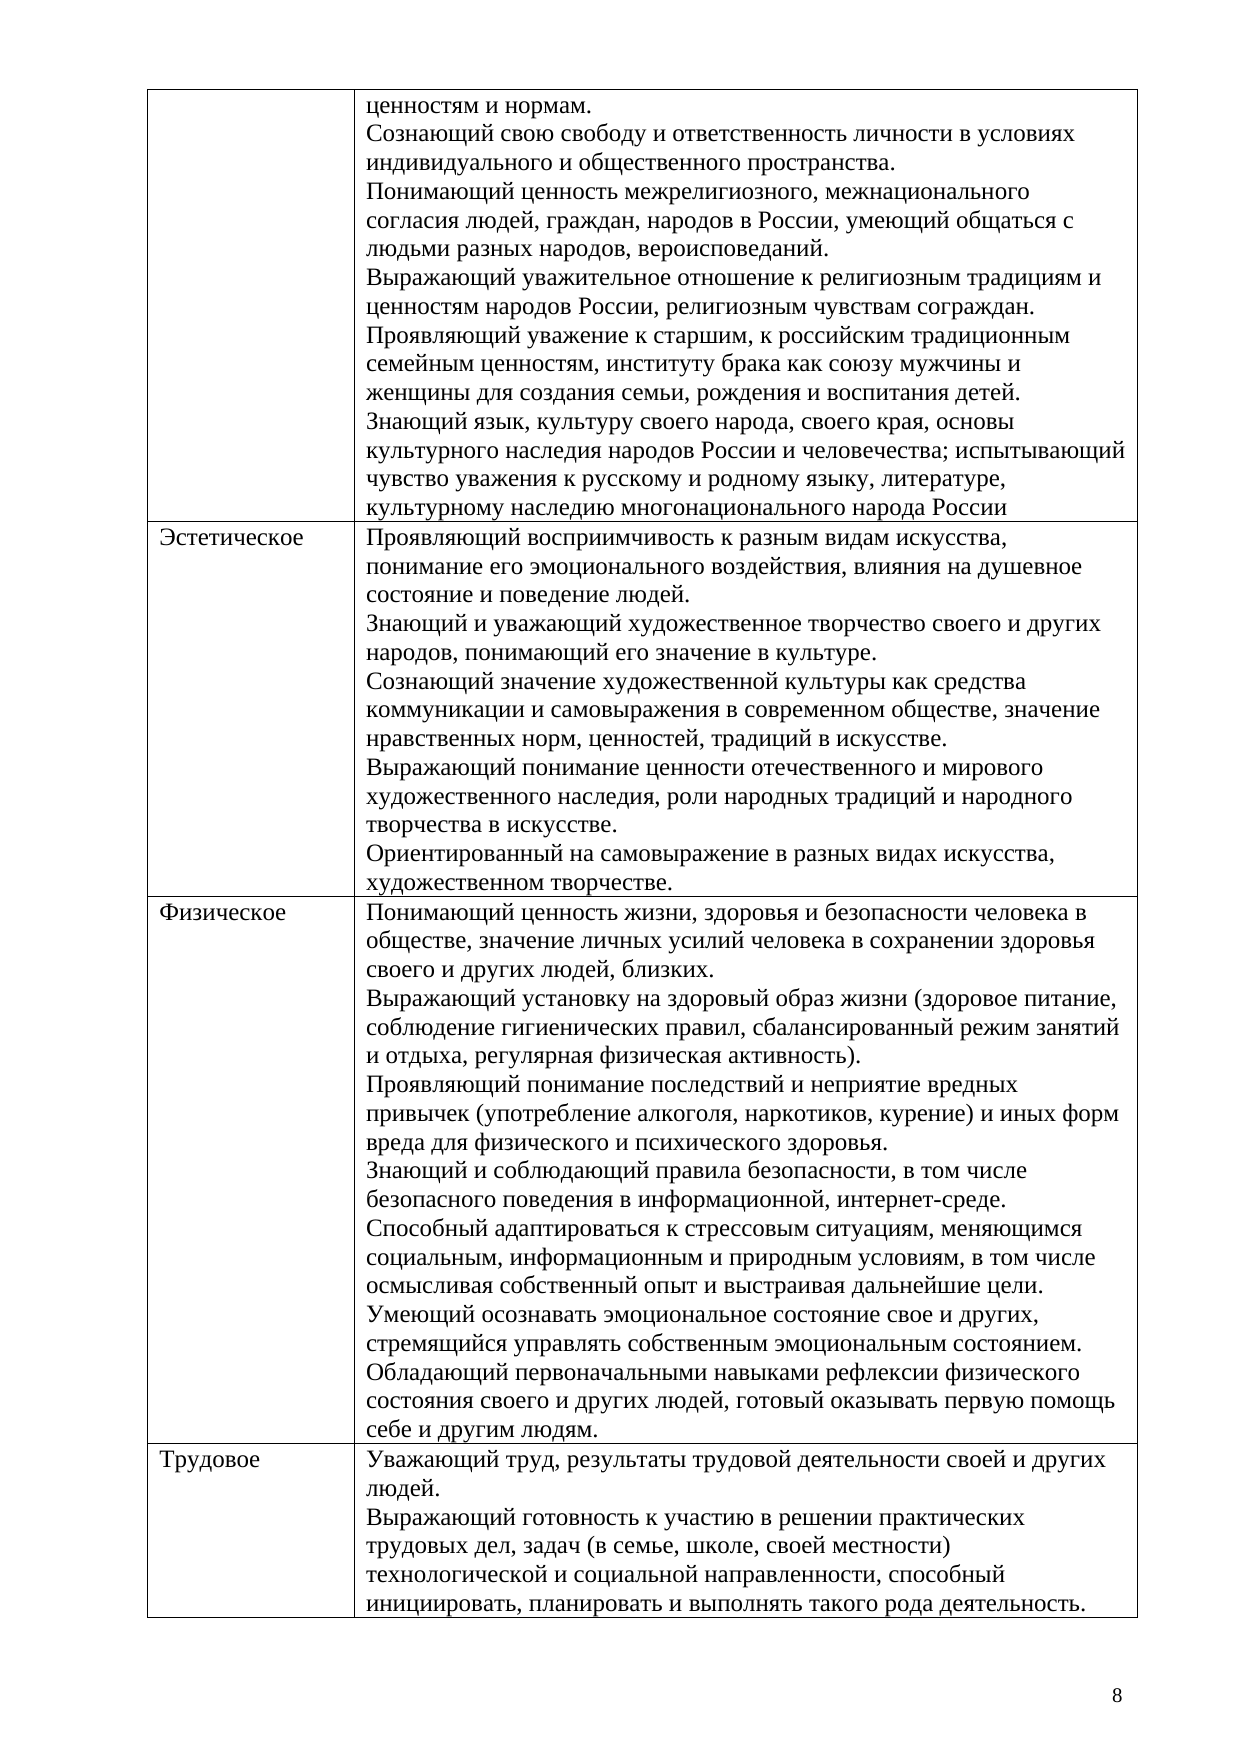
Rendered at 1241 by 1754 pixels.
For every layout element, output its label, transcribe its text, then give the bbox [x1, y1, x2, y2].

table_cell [355, 90, 1137, 521]
table_cell Эстетическое [148, 522, 354, 896]
table_cell Физическое [148, 897, 354, 1443]
table_cell Понимающий ценность жизни, здоровья и безопасности человека в обществе, значение личных усилий человека в сохранении здоровья своего и других людей, близких. Выражающий установку на здоровый образ жизни (здоровое питание, соблюдение гигиенических правил, сбалансированный режим занятий и отдыха, регулярная физическая активность). Проявляющий понимание последствий и неприятие вредных привычек (употребление алкоголя, наркотиков, курение) и иных форм вреда для физического и психического здоровья. Знающий и соблюдающий правила безопасности, в том числе безопасного поведения в информационной, интернет-среде. Способный адаптироваться к стрессовым ситуациям, меняющимся социальным, информационным и природным условиям, в том числе осмысливая собственный опыт и выстраивая дальнейшие цели. Умеющий осознавать эмоциональное состояние свое и других, стремящийся управлять собственным эмоциональным состоянием. Обладающий первоначальными навыками рефлексии физического состояния своего и других людей, готовый оказывать первую помощь себе и другим людям. [355, 897, 1137, 1443]
table_cell Проявляющий восприимчивость к разным видам искусства, понимание его эмоционального воздействия, влияния на душевное состояние и поведение людей. Знающий и уважающий художественное творчество своего и других народов, понимающий его значение в культуре. Сознающий значение художественной культуры как средства коммуникации и самовыражения в современном обществе, значение нравственных норм, ценностей, традиций в искусстве. Выражающий понимание ценности отечественного и мирового художественного наследия, роли народных традиций и народного творчества в искусстве. Ориентированный на самовыражение в разных видах искусства, художественном творчестве. [355, 522, 1137, 896]
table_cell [355, 1444, 1137, 1617]
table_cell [148, 90, 354, 521]
table_cell Трудовое [148, 1444, 354, 1617]
